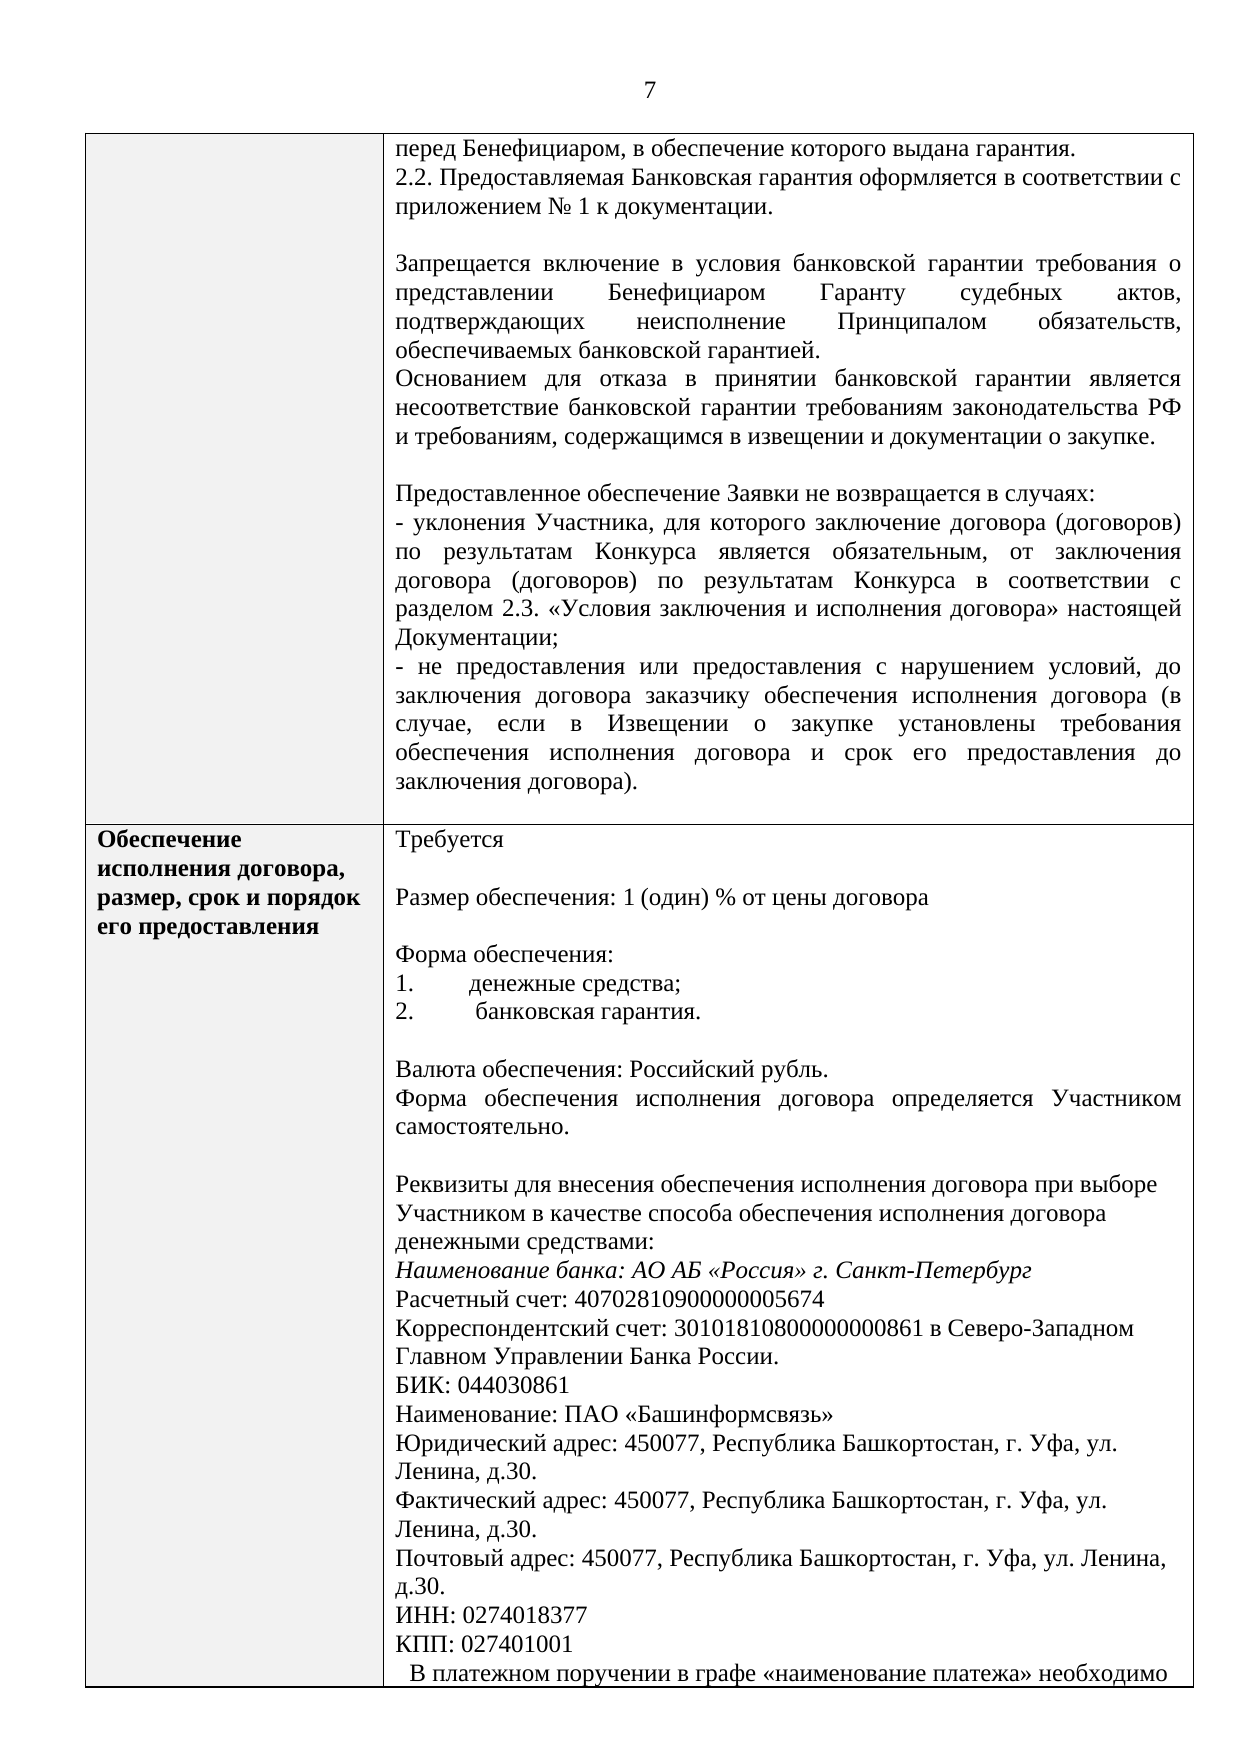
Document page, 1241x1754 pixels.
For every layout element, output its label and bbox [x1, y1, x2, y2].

table_cell [86, 134, 383, 823]
table_cell [384, 134, 1193, 823]
table_cell [86, 825, 383, 1686]
table_cell [384, 825, 1193, 1686]
